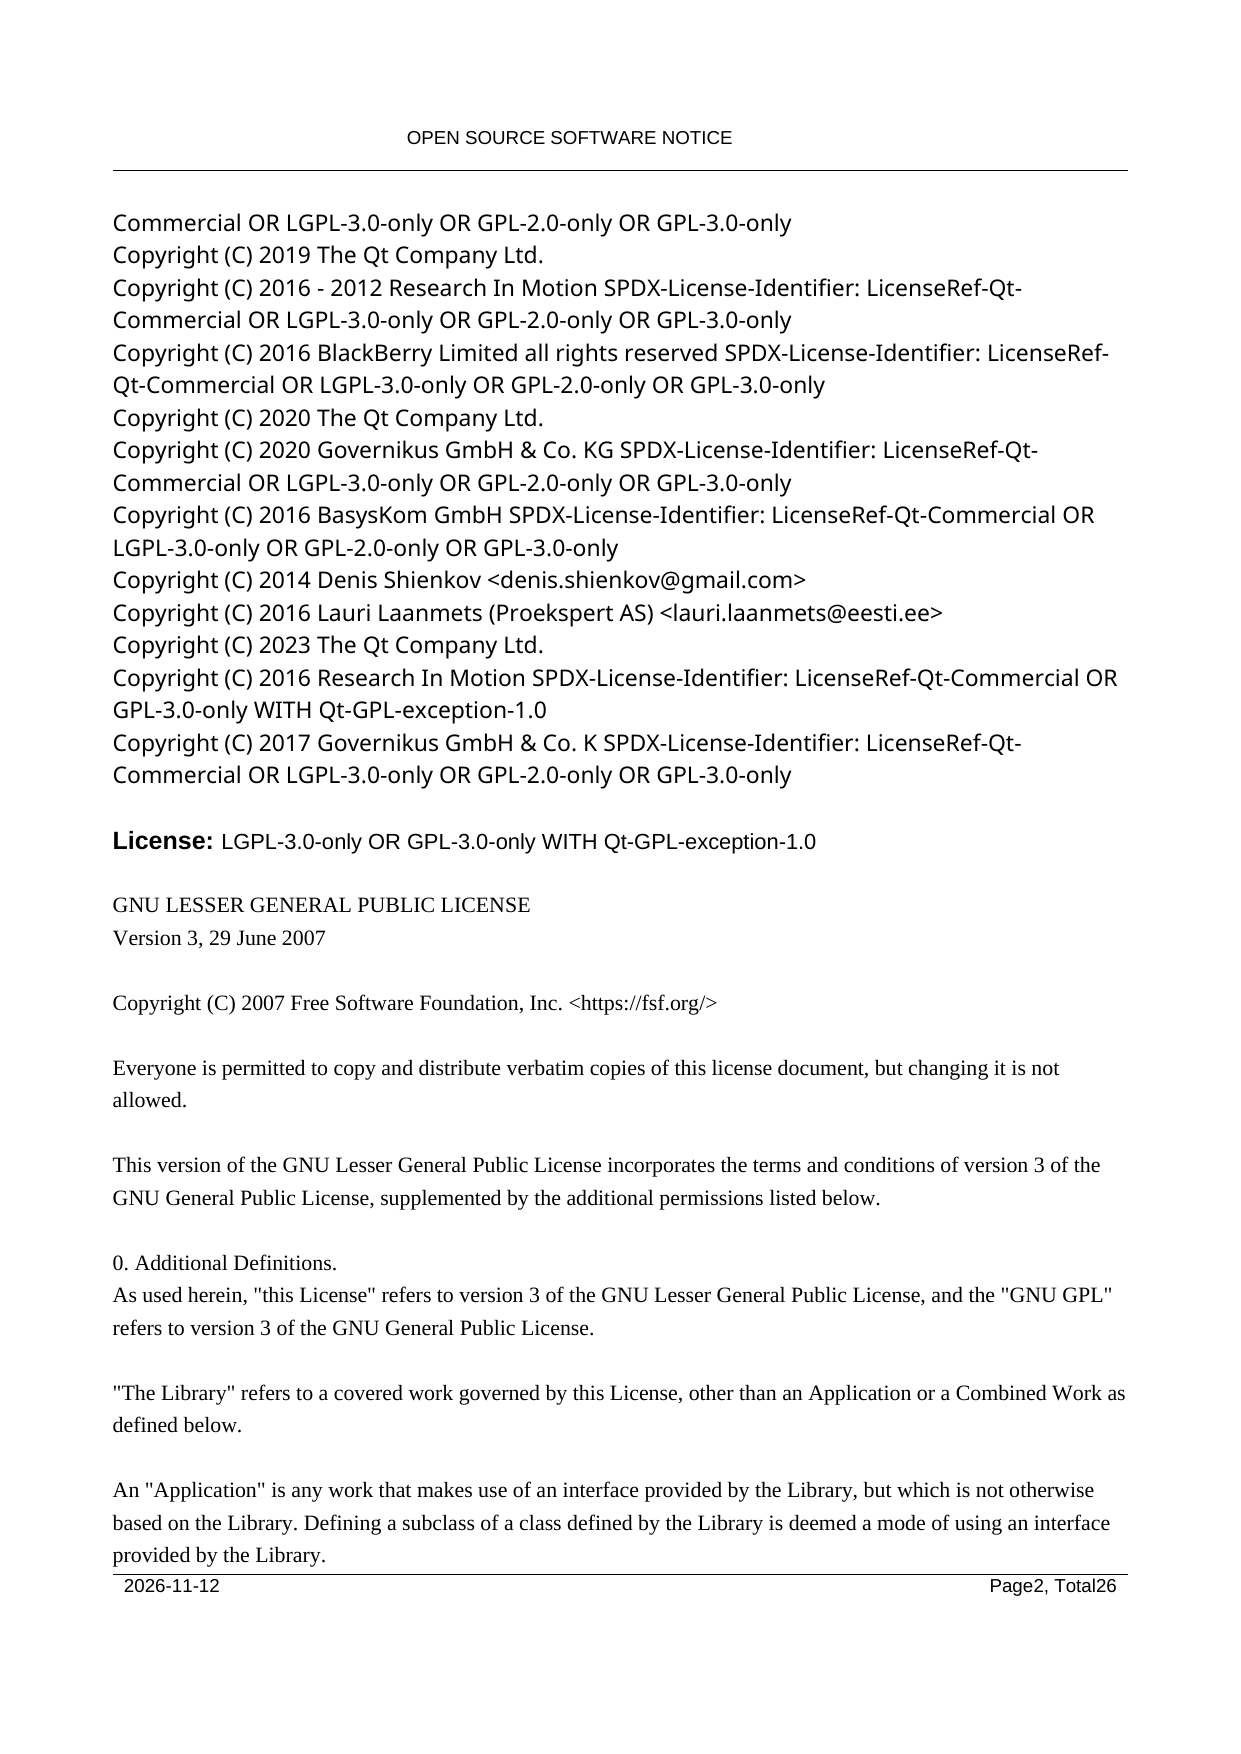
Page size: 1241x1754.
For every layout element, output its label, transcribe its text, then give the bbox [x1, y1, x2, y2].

text An "Application" is any work that makes use of an interface provided by the Library, but which is not otherwise based on the Library. Defining a subclass of a class defined by the Library is deemed a mode of using an interface provided by the Library. [112, 1474, 1128, 1571]
text Copyright (C) 2007 Free Software Foundation, Inc. <https://fsf.org/> [112, 986, 1128, 1019]
text As used herein, "this License" refers to version 3 of the GNU Lesser General Public License, and the "GNU GPL" refers to version 3 of the GNU General Public License. [112, 1279, 1128, 1344]
text Version 3, 29 June 2007 [112, 921, 1128, 954]
text License: LGPL-3.0-only OR GPL-3.0-only WITH Qt-GPL-exception-1.0 [112, 824, 1128, 856]
text "The Library" refers to a covered work governed by this License, other than an Application or a Combined Work as defined below. [112, 1376, 1128, 1441]
text Everyone is permitted to copy and distribute verbatim copies of this license document, but changing it is not allowed. [112, 1051, 1128, 1116]
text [112, 206, 1128, 824]
text GNU LESSER GENERAL PUBLIC LICENSE [112, 856, 1128, 921]
text This version of the GNU Lesser General Public License incorporates the terms and conditions of version 3 of the GNU General Public License, supplemented by the additional permissions listed below. [112, 1149, 1128, 1214]
text 0. Additional Definitions. [112, 1246, 1128, 1279]
